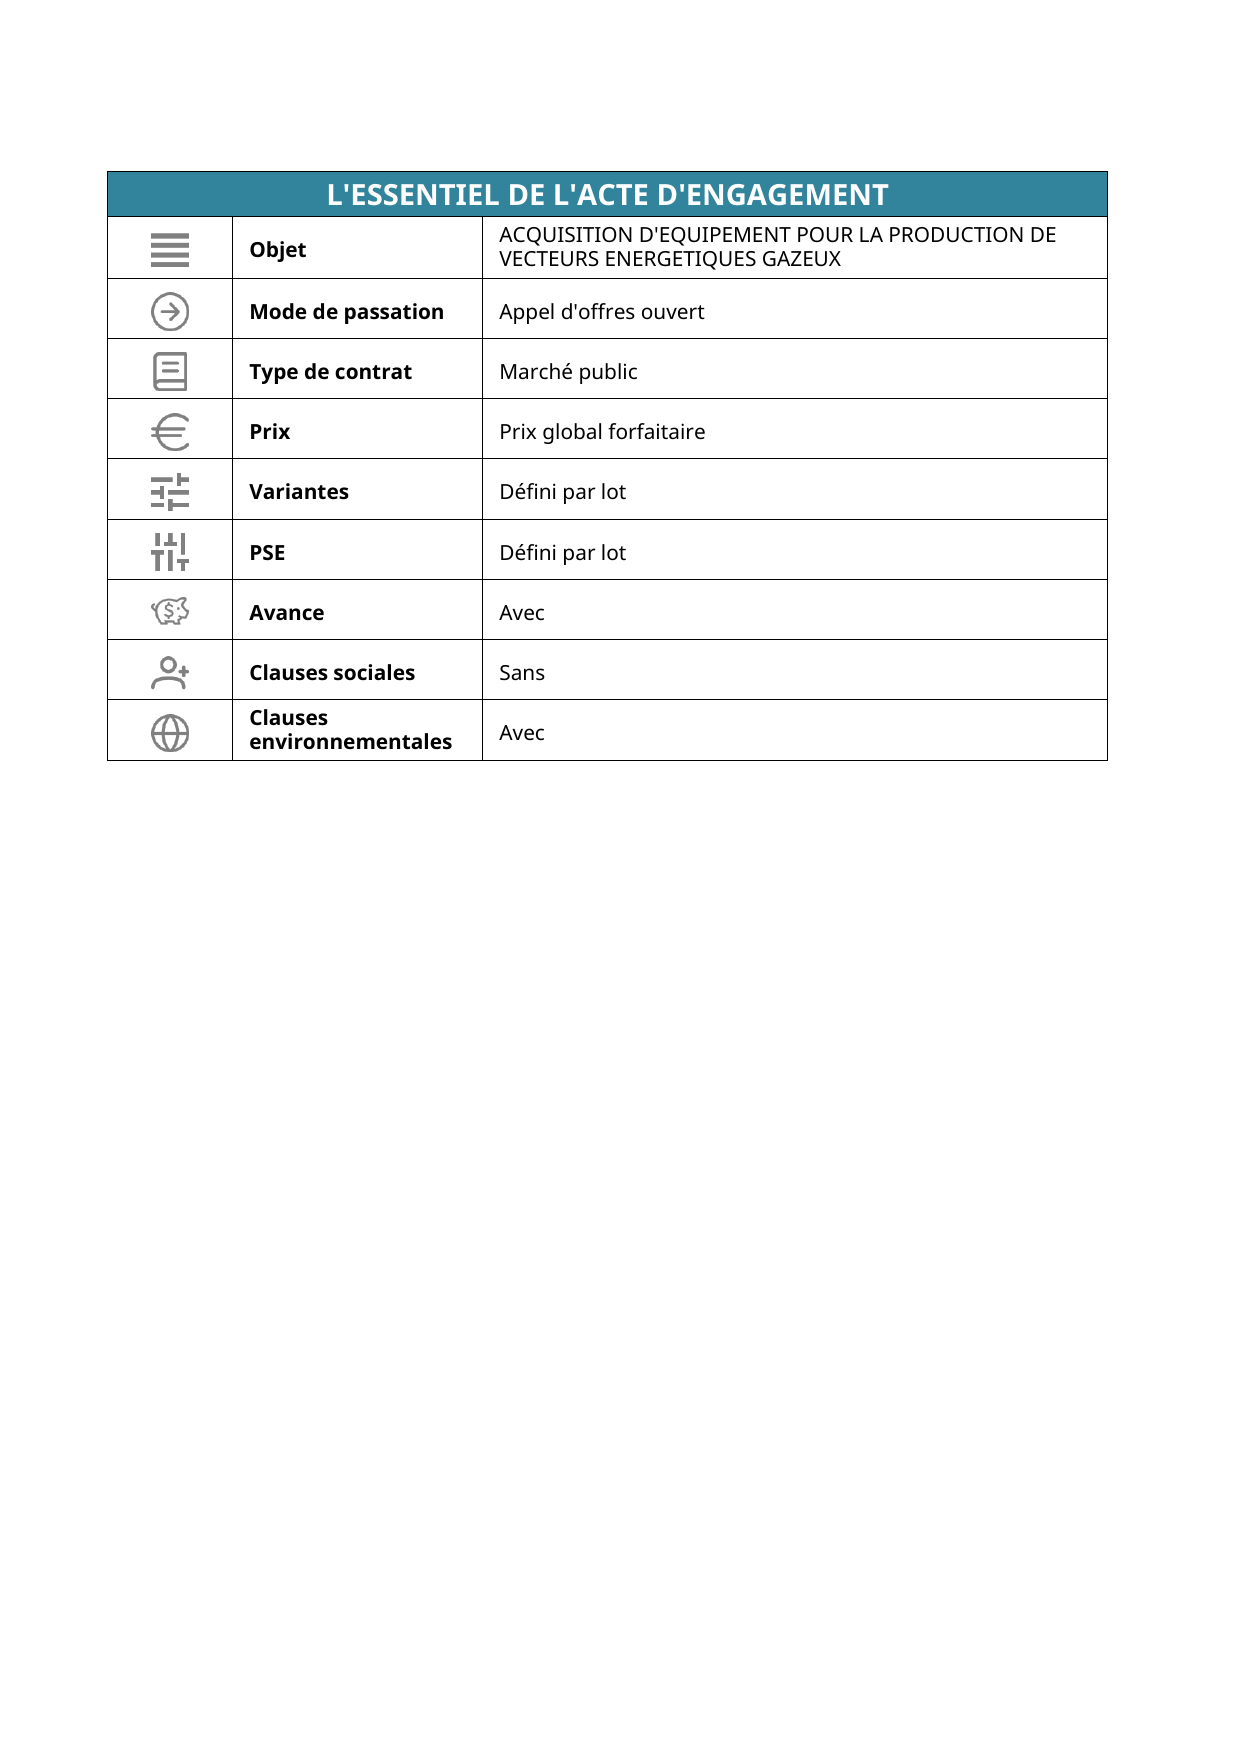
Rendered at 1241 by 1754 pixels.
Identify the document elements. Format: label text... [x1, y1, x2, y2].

picture [151, 231, 189, 269]
table_cell Appel d'offres ouvert [483, 279, 1107, 338]
table_cell [108, 339, 232, 398]
table_cell Variantes [233, 459, 482, 518]
table_cell Défini par lot [483, 520, 1107, 579]
table_cell ACQUISITION D'EQUIPEMENT POUR LA PRODUCTION DE VECTEURS ENERGETIQUES GAZEUX [483, 217, 1107, 278]
table_cell Défini par lot [483, 459, 1107, 518]
table_cell Objet [233, 217, 482, 278]
table_header L'ESSENTIEL DE L'ACTE D'ENGAGEMENT [108, 172, 1107, 216]
picture [151, 352, 189, 391]
table_cell Clauses sociales [233, 640, 482, 699]
table_cell [108, 580, 232, 639]
table_cell [108, 279, 232, 338]
table_cell [108, 700, 232, 760]
table_cell Type de contrat [233, 339, 482, 398]
table_cell [108, 640, 232, 699]
picture [151, 653, 189, 692]
picture [151, 413, 189, 451]
table_cell Clauses environnementales [233, 700, 482, 760]
picture [151, 292, 189, 331]
table_cell Marché public [483, 339, 1107, 398]
table_cell [108, 520, 232, 579]
table_cell [108, 217, 232, 278]
table_cell Sans [483, 640, 1107, 699]
table_cell Avec [483, 580, 1107, 639]
table_cell [108, 459, 232, 518]
picture [151, 597, 189, 625]
picture [151, 533, 189, 571]
table_cell Prix global forfaitaire [483, 399, 1107, 458]
table_cell Avance [233, 580, 482, 639]
picture [151, 473, 189, 511]
picture [151, 714, 189, 752]
table_cell Prix [233, 399, 482, 458]
table_cell Mode de passation [233, 279, 482, 338]
table_cell [108, 399, 232, 458]
table_cell PSE [233, 520, 482, 579]
table_cell Avec [483, 700, 1107, 760]
